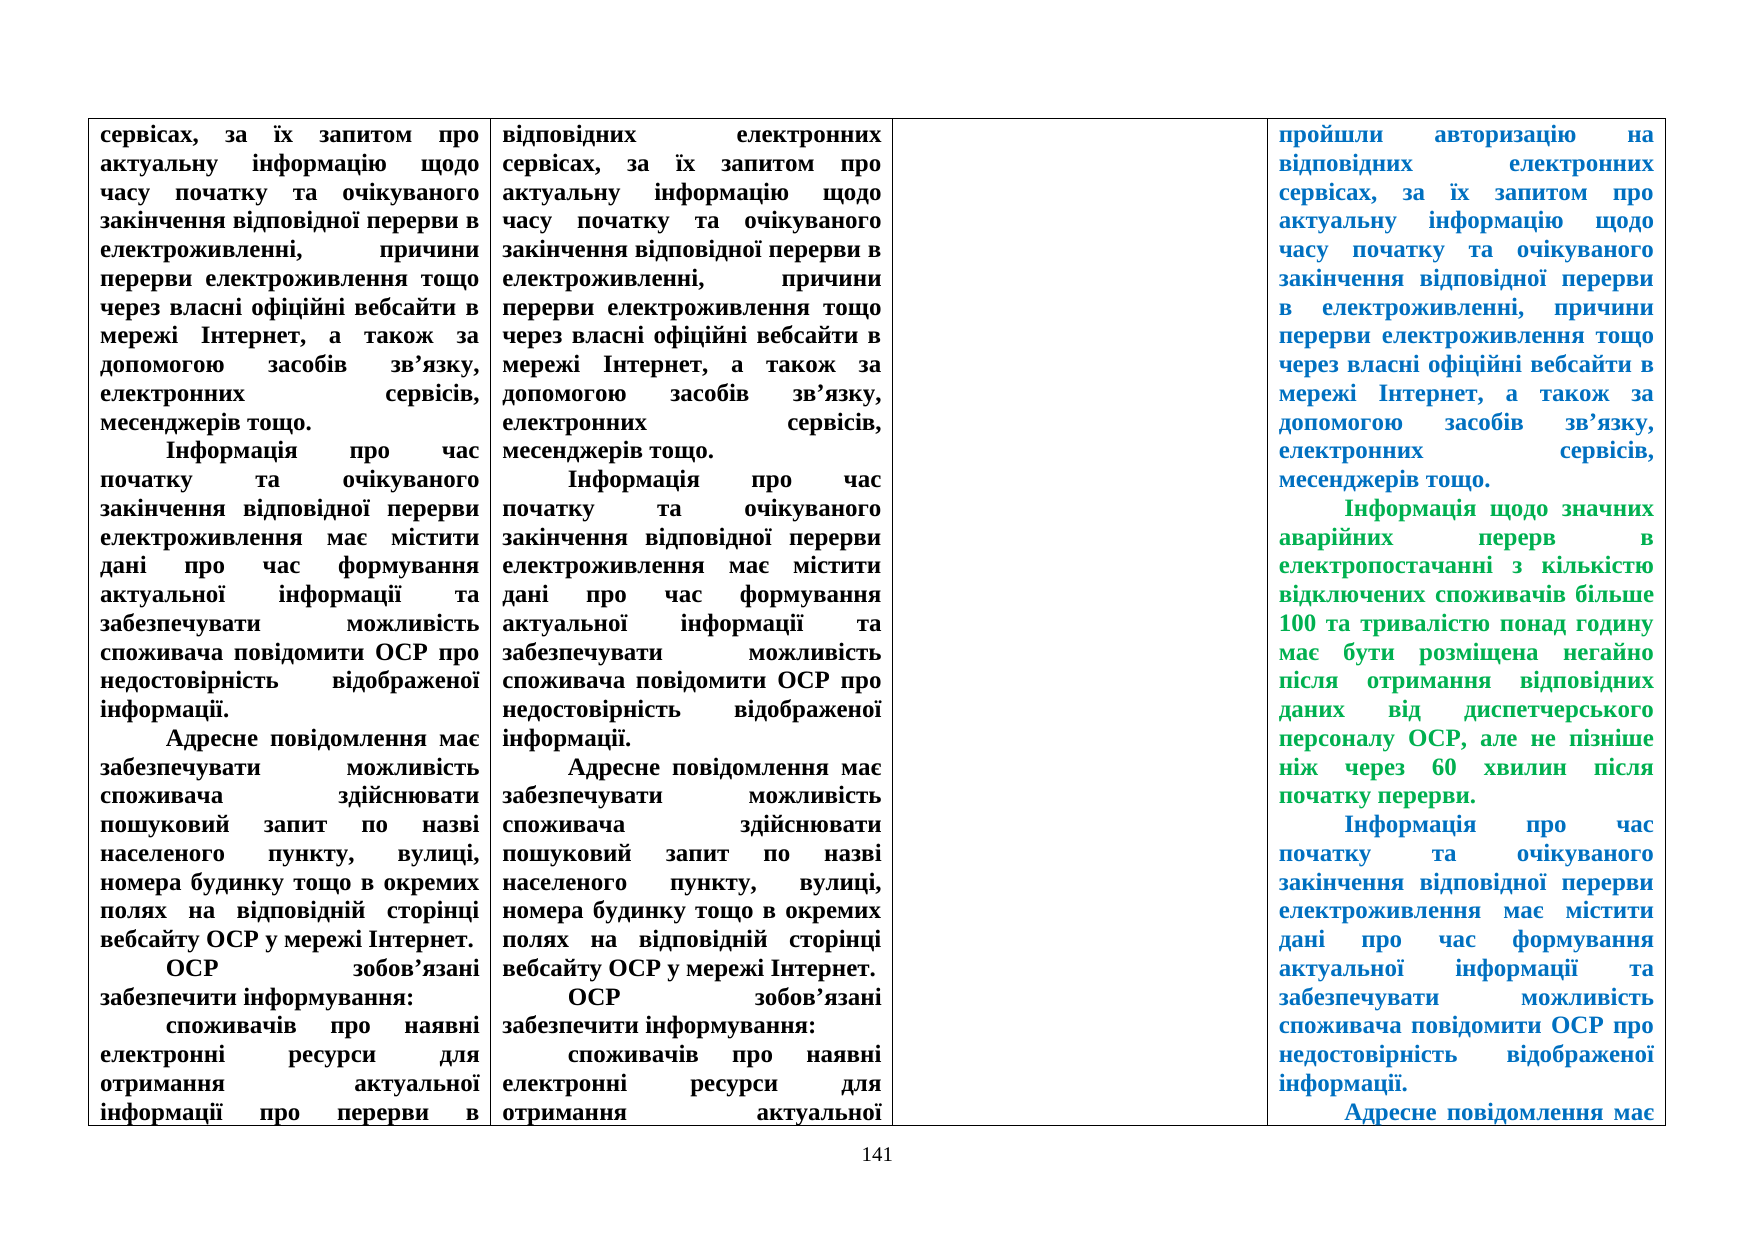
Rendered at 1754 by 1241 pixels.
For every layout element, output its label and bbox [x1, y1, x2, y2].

table_cell [491, 119, 892, 1125]
table_cell [893, 119, 1267, 1125]
table_cell [89, 119, 490, 1125]
table_cell [1268, 119, 1665, 1125]
